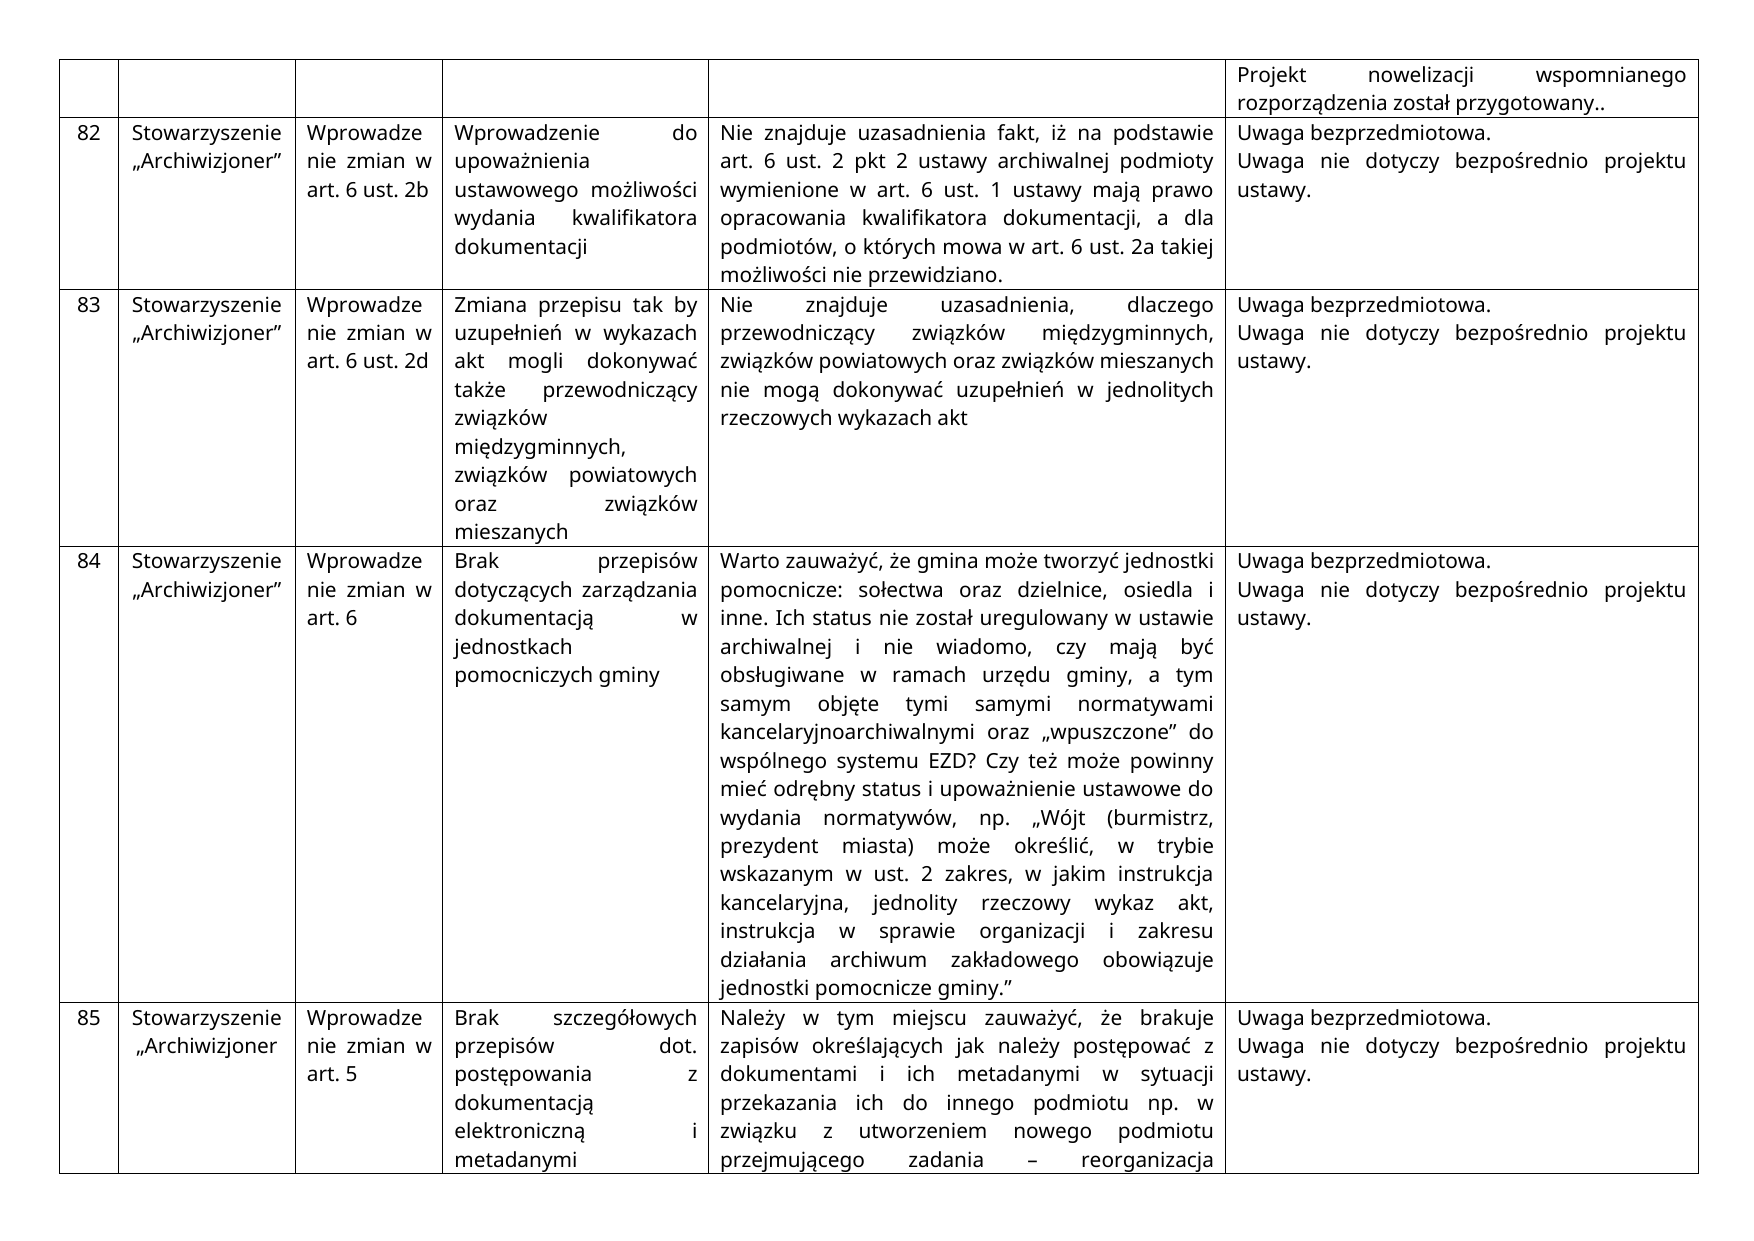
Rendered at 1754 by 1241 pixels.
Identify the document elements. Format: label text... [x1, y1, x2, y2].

table_cell 84 [60, 547, 118, 1002]
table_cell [443, 1003, 708, 1173]
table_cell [443, 60, 708, 117]
table_cell Wprowadzenie do upoważnienia ustawowego możliwości wydania kwalifikatora dokumentacji [443, 118, 708, 289]
table_cell 81 [60, 60, 118, 117]
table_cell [296, 60, 442, 117]
table_cell Warto zauważyć, że gmina może tworzyć jednostki pomocnicze: sołectwa oraz dzielnice, osiedla i inne. Ich status nie został uregulowany w ustawie archiwalnej i nie wiadomo, czy mają być obsługiwane w ramach urzędu gminy, a tym samym objęte tymi samymi normatywami kancelaryjnoarchiwalnymi oraz „wpuszczone” do wspólnego systemu EZD? Czy też może powinny mieć odrębny status i upoważnienie ustawowe do wydania normatywów, np. „Wójt (burmistrz, prezydent miasta) może określić, w trybie wskazanym w ust. 2 zakres, w jakim instrukcja kancelaryjna, jednolity rzeczowy wykaz akt, instrukcja w sprawie organizacji i zakresu działania archiwum zakładowego obowiązuje jednostki pomocnicze gminy.” [709, 547, 1225, 1002]
table_cell Stowarzyszenie „Archiwizjoner” [119, 290, 295, 546]
table_cell Uwaga bezprzedmiotowa. Uwaga nie dotyczy bezpośrednio projektu ustawy. [1226, 547, 1698, 1002]
table_cell 85 [60, 1003, 118, 1173]
table_cell Uwaga bezprzedmiotowa. Uwaga nie dotyczy bezpośrednio projektu ustawy. [1226, 118, 1698, 289]
table_cell 82 [60, 118, 118, 289]
table_cell Brak przepisów dotyczących zarządzania dokumentacją w jednostkach pomocniczych gminy [443, 547, 708, 1002]
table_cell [1226, 60, 1698, 117]
table_cell Uwaga bezprzedmiotowa. Uwaga nie dotyczy bezpośrednio projektu ustawy. [1226, 290, 1698, 546]
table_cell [119, 1003, 295, 1173]
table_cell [119, 60, 295, 117]
table_cell Wprowadzenie zmian w art. 6 ust. 2b [296, 118, 442, 289]
table_cell Stowarzyszenie „Archiwizjoner” [119, 547, 295, 1002]
table_cell Stowarzyszenie „Archiwizjoner” [119, 118, 295, 289]
table_cell Wprowadzenie zmian w art. 6 [296, 547, 442, 1002]
table_cell Zmiana przepisu tak by uzupełnień w wykazach akt mogli dokonywać także przewodniczący związków międzygminnych, związków powiatowych oraz związków mieszanych [443, 290, 708, 546]
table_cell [709, 1003, 1225, 1173]
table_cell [296, 1003, 442, 1173]
table_cell 83 [60, 290, 118, 546]
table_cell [1226, 1003, 1698, 1173]
table_cell Nie znajduje uzasadnienia fakt, iż na podstawie art. 6 ust. 2 pkt 2 ustawy archiwalnej podmioty wymienione w art. 6 ust. 1 ustawy mają prawo opracowania kwalifikatora dokumentacji, a dla podmiotów, o których mowa w art. 6 ust. 2a takiej możliwości nie przewidziano. [709, 118, 1225, 289]
table_cell Wprowadzenie zmian w art. 6 ust. 2d [296, 290, 442, 546]
table_cell Nie znajduje uzasadnienia, dlaczego przewodniczący związków międzygminnych, związków powiatowych oraz związków mieszanych nie mogą dokonywać uzupełnień w jednolitych rzeczowych wykazach akt [709, 290, 1225, 546]
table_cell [709, 60, 1225, 117]
